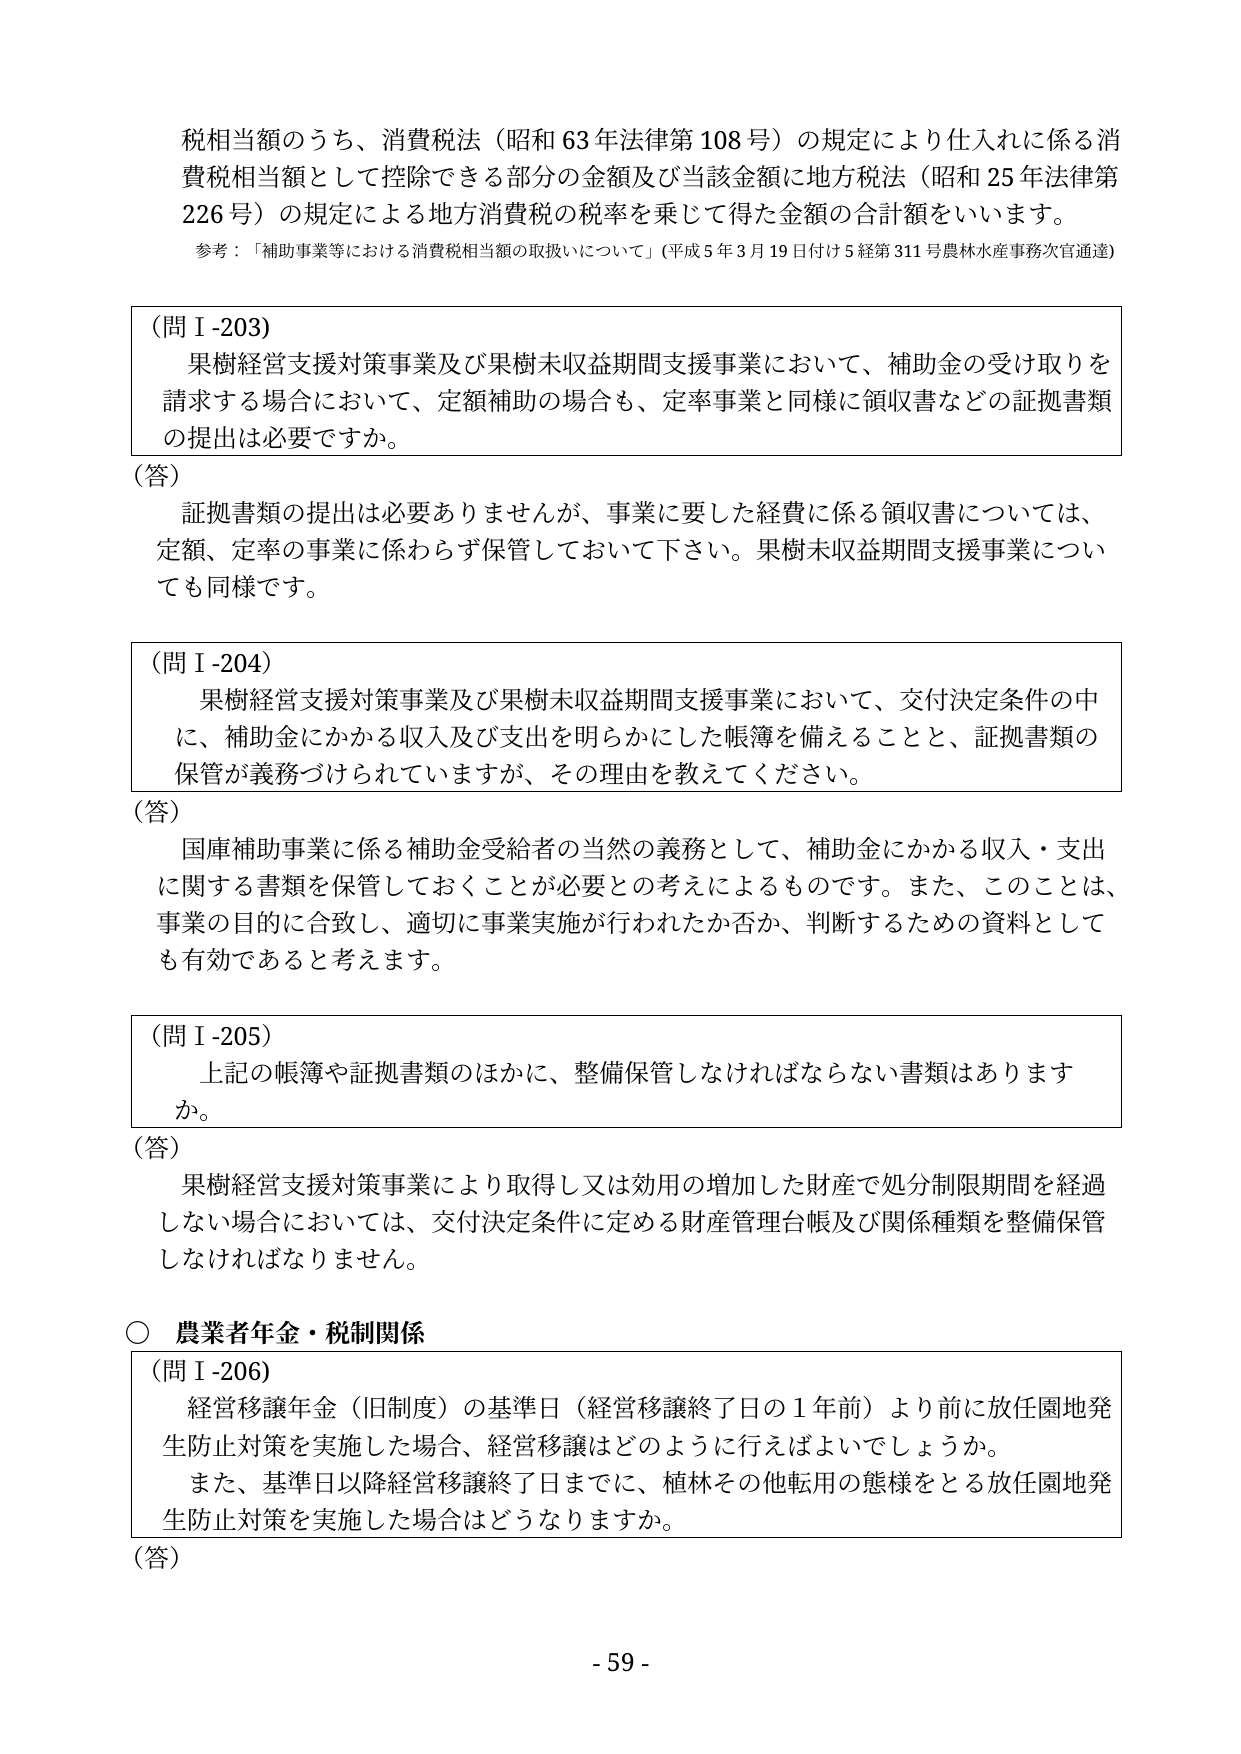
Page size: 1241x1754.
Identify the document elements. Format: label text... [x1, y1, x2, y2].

text （答） [119, 1538, 1122, 1575]
text （答） [119, 456, 1122, 493]
table_header （問Ⅰ-204） 果樹経営支援対策事業及び果樹未収益期間支援事業において、交付決定条件の中に、補助金にかかる収入及び支出を明らかにした帳簿を備えることと、証拠書類の保管が義務づけられていますが、その理由を教えてください。 [132, 643, 1121, 791]
text 〇 農業者年金・税制関係 [119, 1313, 1122, 1351]
text （答） [119, 792, 1122, 829]
text 国庫補助事業に係る補助金受給者の当然の義務として、補助金にかかる収入・支出に関する書類を保管しておくことが必要との考えによるものです。また、このことは、事業の目的に合致し、適切に事業実施が行われたか否か、判断するための資料としても有効であると考えます。 [157, 829, 1122, 978]
text 参考：「補助事業等における消費税相当額の取扱いについて」(平成5年3月19日付け5経第311号農林水産事務次官通達) [157, 232, 1122, 269]
table_header （問Ⅰ-203) 果樹経営支援対策事業及び果樹未収益期間支援事業において、補助金の受け取りを請求する場合において、定額補助の場合も、定率事業と同様に領収書などの証拠書類の提出は必要ですか。 [132, 307, 1121, 455]
text 証拠書類の提出は必要ありませんが、事業に要した経費に係る領収書については、定額、定率の事業に係わらず保管しておいて下さい。果樹未収益期間支援事業についても同様です。 [157, 493, 1122, 605]
table_header （問Ⅰ-206) 経営移譲年金（旧制度）の基準日（経営移譲終了日の１年前）より前に放任園地発生防止対策を実施した場合、経営移譲はどのように行えばよいでしょうか。 また、基準日以降経営移譲終了日までに、植林その他転用の態様をとる放任園地発生防止対策を実施した場合はどうなりますか。 [132, 1352, 1121, 1537]
text 果樹経営支援対策事業により取得し又は効用の増加した財産で処分制限期間を経過しない場合においては、交付決定条件に定める財産管理台帳及び関係種類を整備保管しなければなりません。 [157, 1165, 1122, 1276]
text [157, 121, 1122, 232]
text （答） [119, 1128, 1122, 1165]
table_header （問Ⅰ-205） 上記の帳簿や証拠書類のほかに、整備保管しなければならない書類はありますか。 [132, 1016, 1121, 1127]
